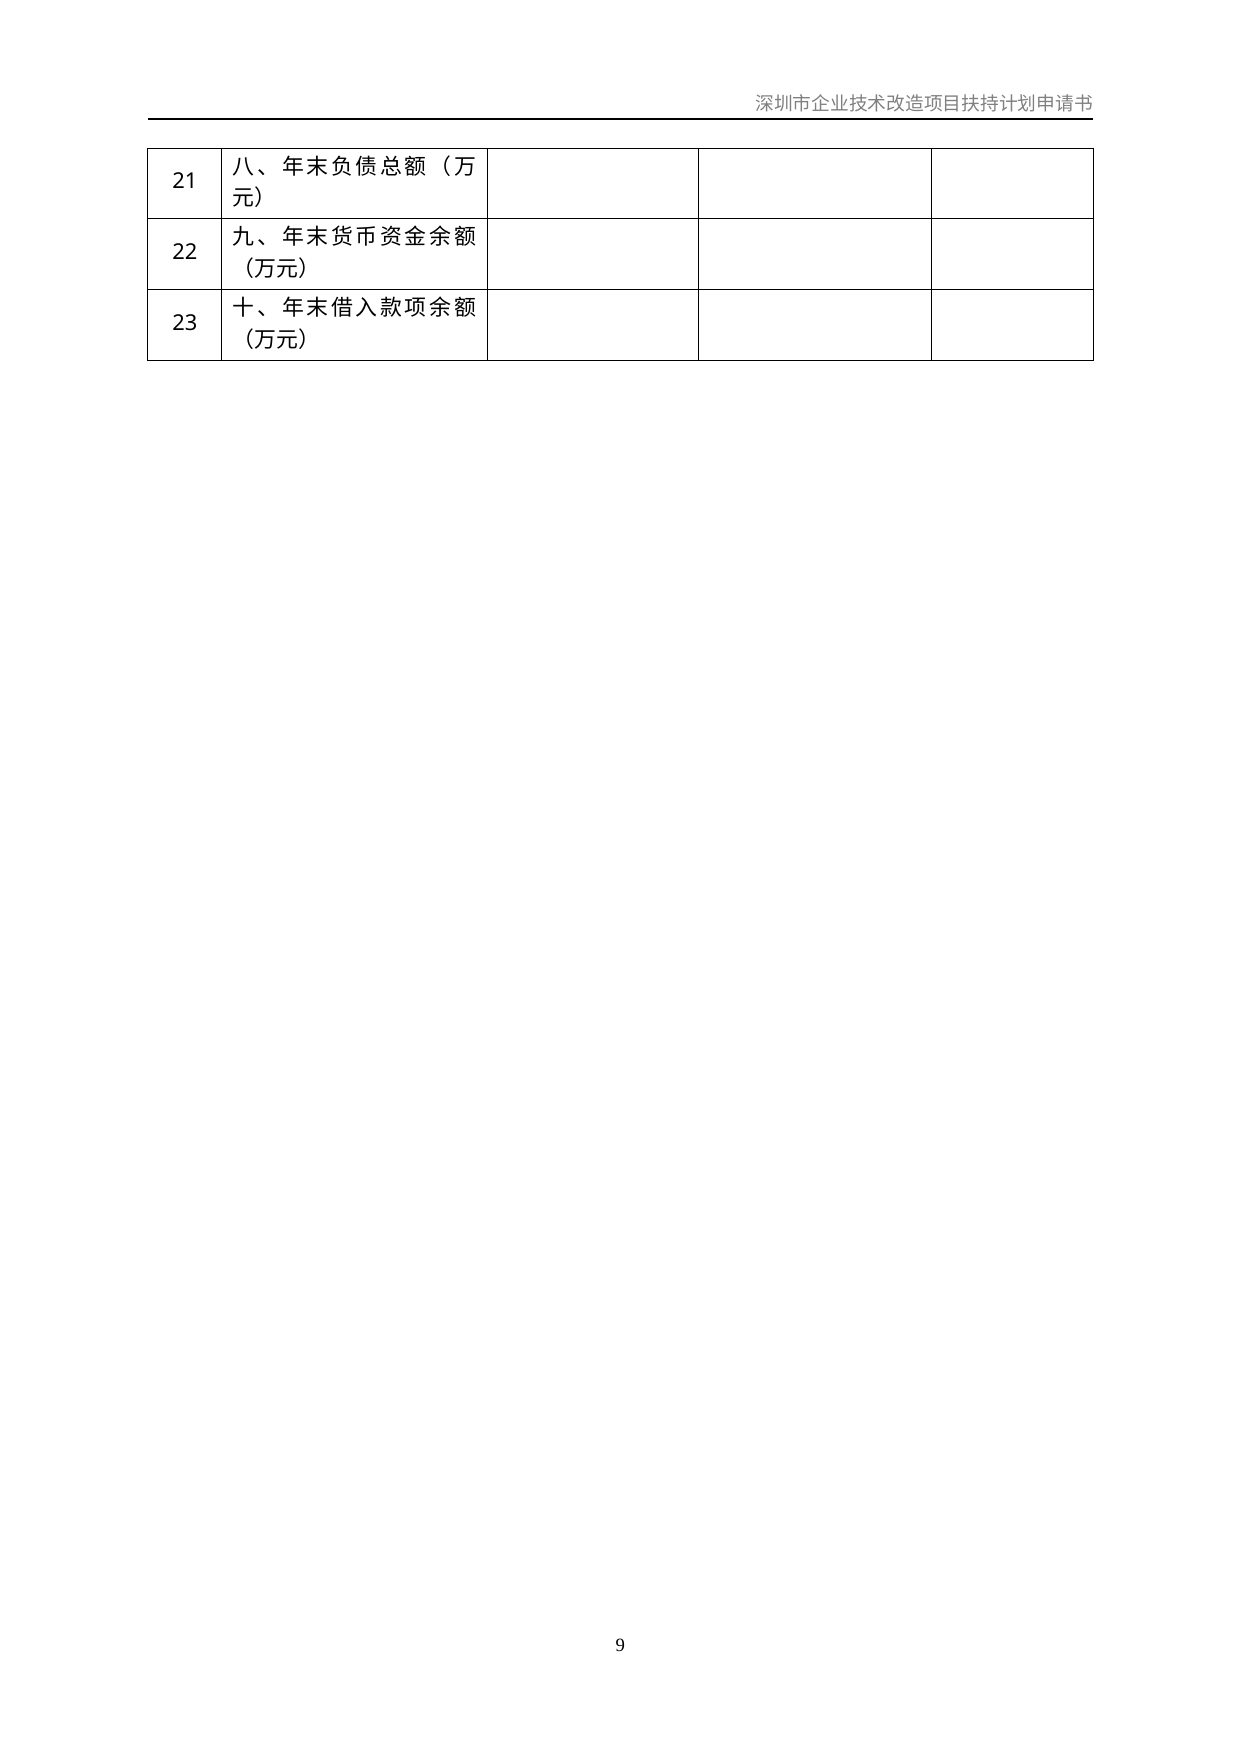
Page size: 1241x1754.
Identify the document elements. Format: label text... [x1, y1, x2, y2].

table_cell [488, 290, 698, 359]
table_cell 23 [148, 290, 221, 359]
table_cell 21 [148, 149, 221, 218]
table_cell 八、年末负债总额（万元） [222, 149, 487, 218]
table_cell 22 [148, 219, 221, 289]
table_cell [699, 149, 931, 218]
table_cell [932, 290, 1093, 359]
table_cell [699, 290, 931, 359]
table_cell [932, 149, 1093, 218]
table_cell [932, 219, 1093, 289]
table_cell [699, 219, 931, 289]
table_cell [488, 149, 698, 218]
table_cell 九、年末货币资金余额（万元） [222, 219, 487, 289]
table_cell [488, 219, 698, 289]
table_cell 十、年末借入款项余额（万元） [222, 290, 487, 359]
